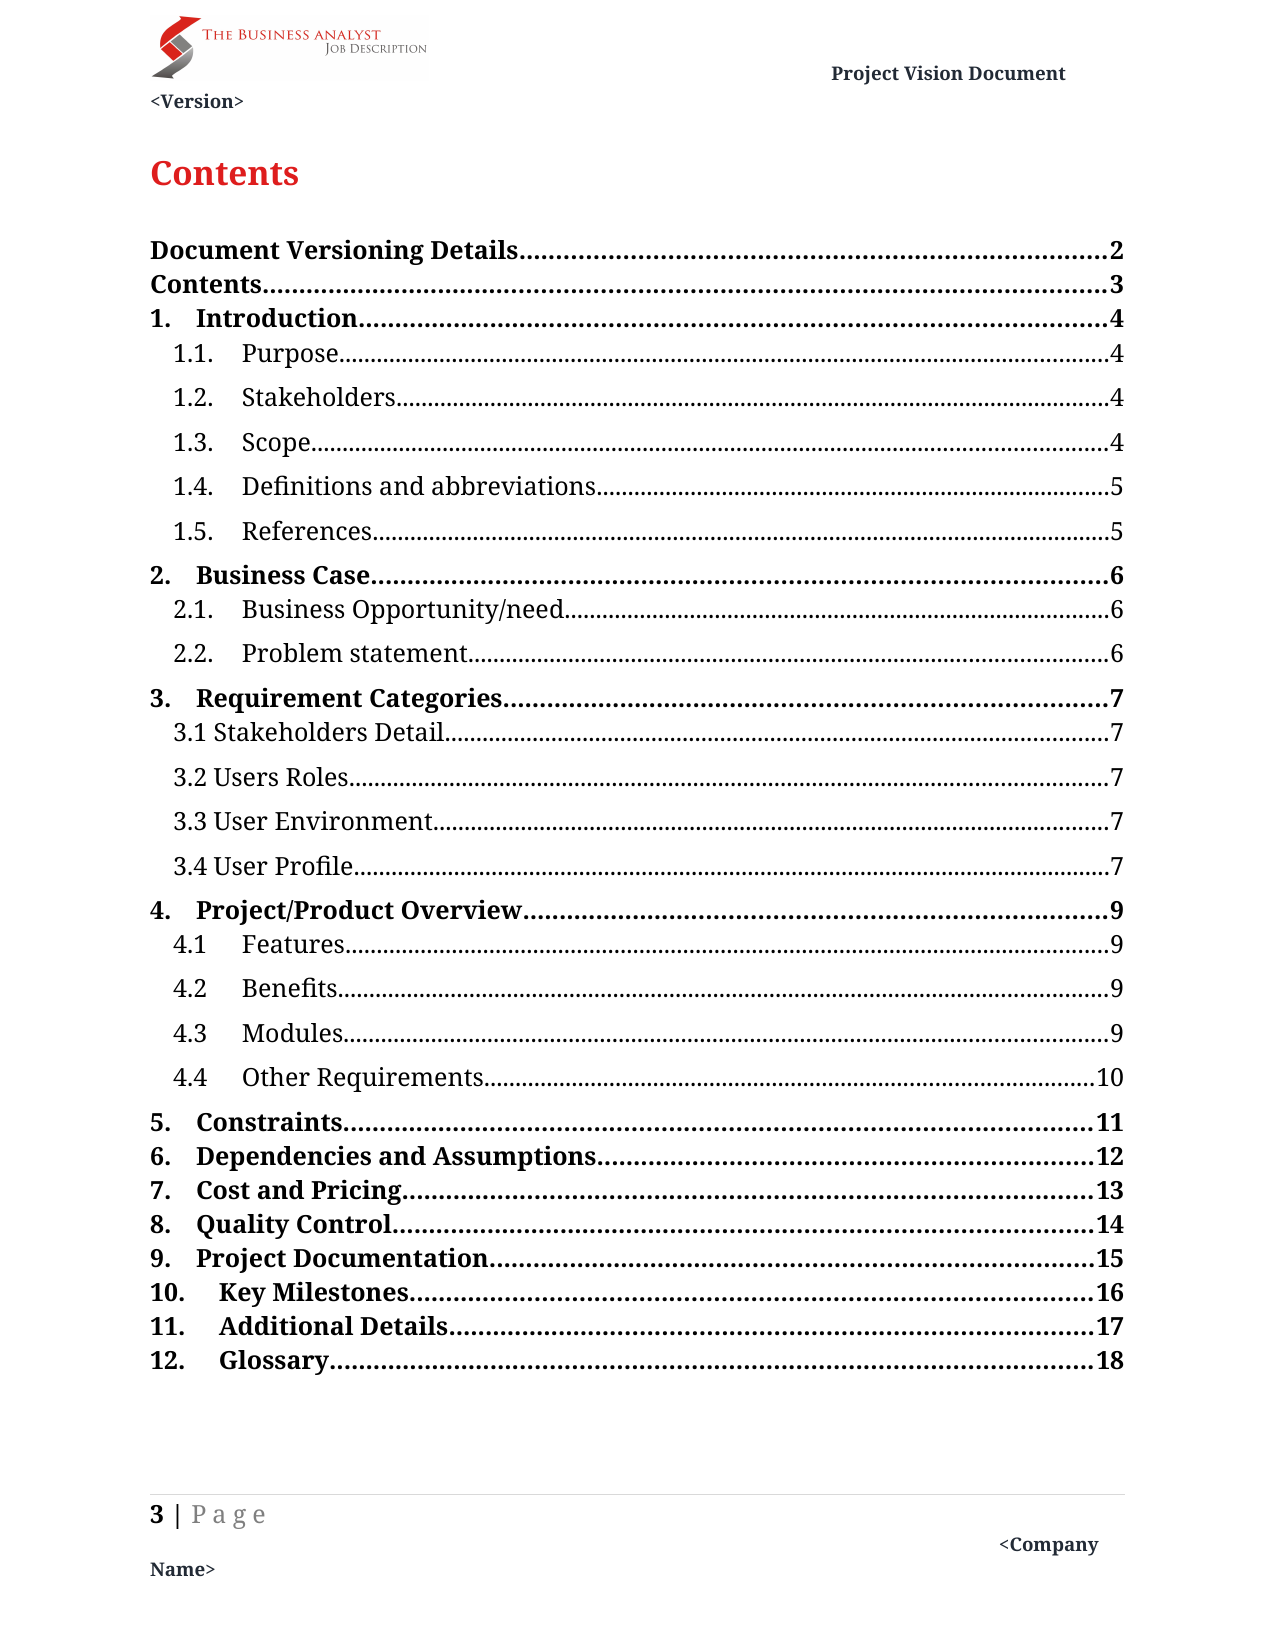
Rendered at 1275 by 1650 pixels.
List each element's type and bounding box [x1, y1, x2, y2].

picture [150, 15, 429, 81]
